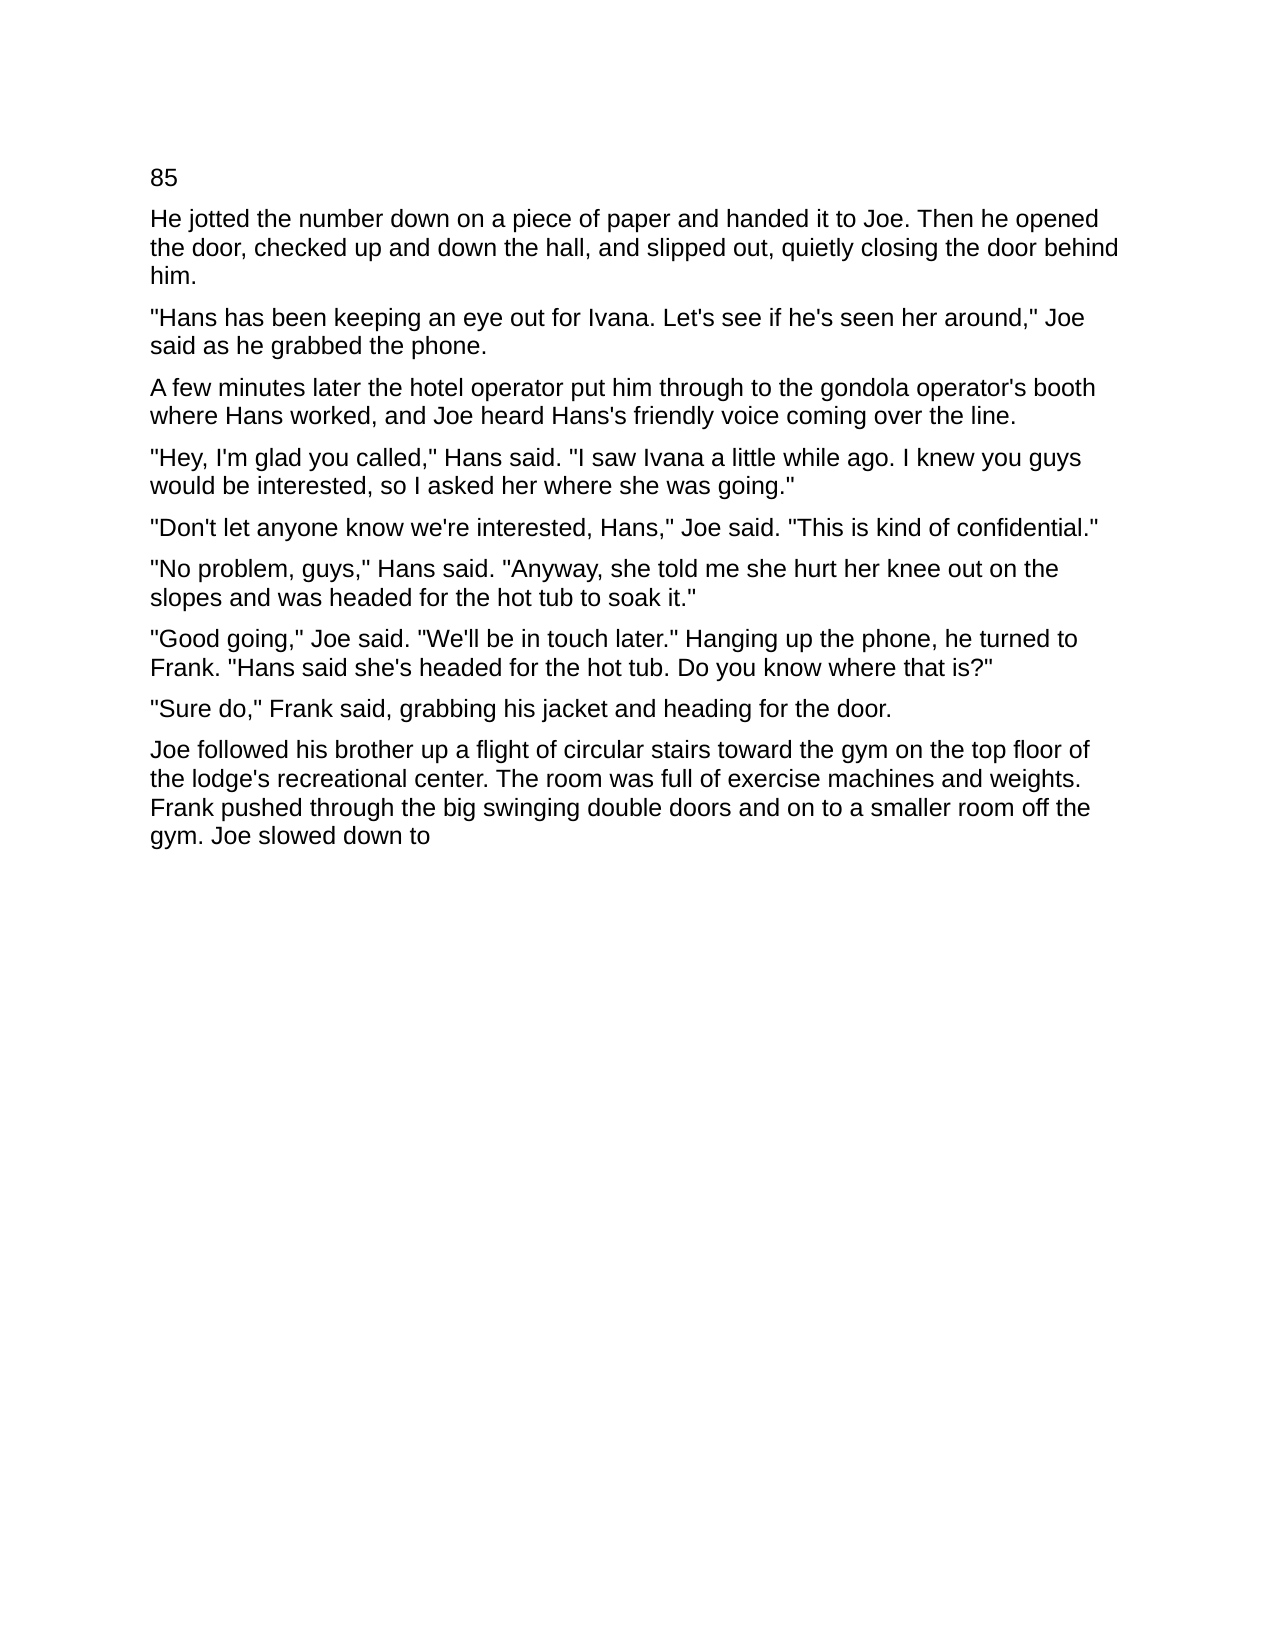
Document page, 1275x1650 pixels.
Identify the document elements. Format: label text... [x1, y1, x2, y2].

text "Hey, I'm glad you called," Hans said. "I saw Ivana a little while ago. I knew you guys would be interested, so I asked her where she was going." [150, 442, 1125, 500]
text "Don't let anyone know we're interested, Hans," Joe said. "This is kind of confidential." [150, 512, 1125, 541]
text 85 [150, 162, 1125, 191]
text "No problem, guys," Hans said. "Anyway, she told me she hurt her knee out on the slopes and was headed for the hot tub to soak it." [150, 554, 1125, 611]
text He jotted the number down on a piece of paper and handed it to Joe. Then he opened the door, checked up and down the hall, and slipped out, quietly closing the door behind him. [150, 204, 1125, 290]
text A few minutes later the hotel operator put him through to the gondola operator's booth where Hans worked, and Joe heard Hans's friendly voice coming over the line. [150, 372, 1125, 430]
text "Good going," Joe said. "We'll be in touch later." Hanging up the phone, he turned to Frank. "Hans said she's headed for the hot tub. Do you know where that is?" [150, 624, 1125, 681]
text "Sure do," Frank said, grabbing his jacket and heading for the door. [150, 694, 1125, 722]
text "Hans has been keeping an eye out for Ivana. Let's see if he's seen her around," Joe said as he grabbed the phone. [150, 302, 1125, 360]
text Joe followed his brother up a flight of circular stairs toward the gym on the top floor of the lodge's recreational center. The room was full of exercise machines and weights. Frank pushed through the big swinging double doors and on to a smaller room off the gym. Joe slowed down to [150, 735, 1125, 850]
